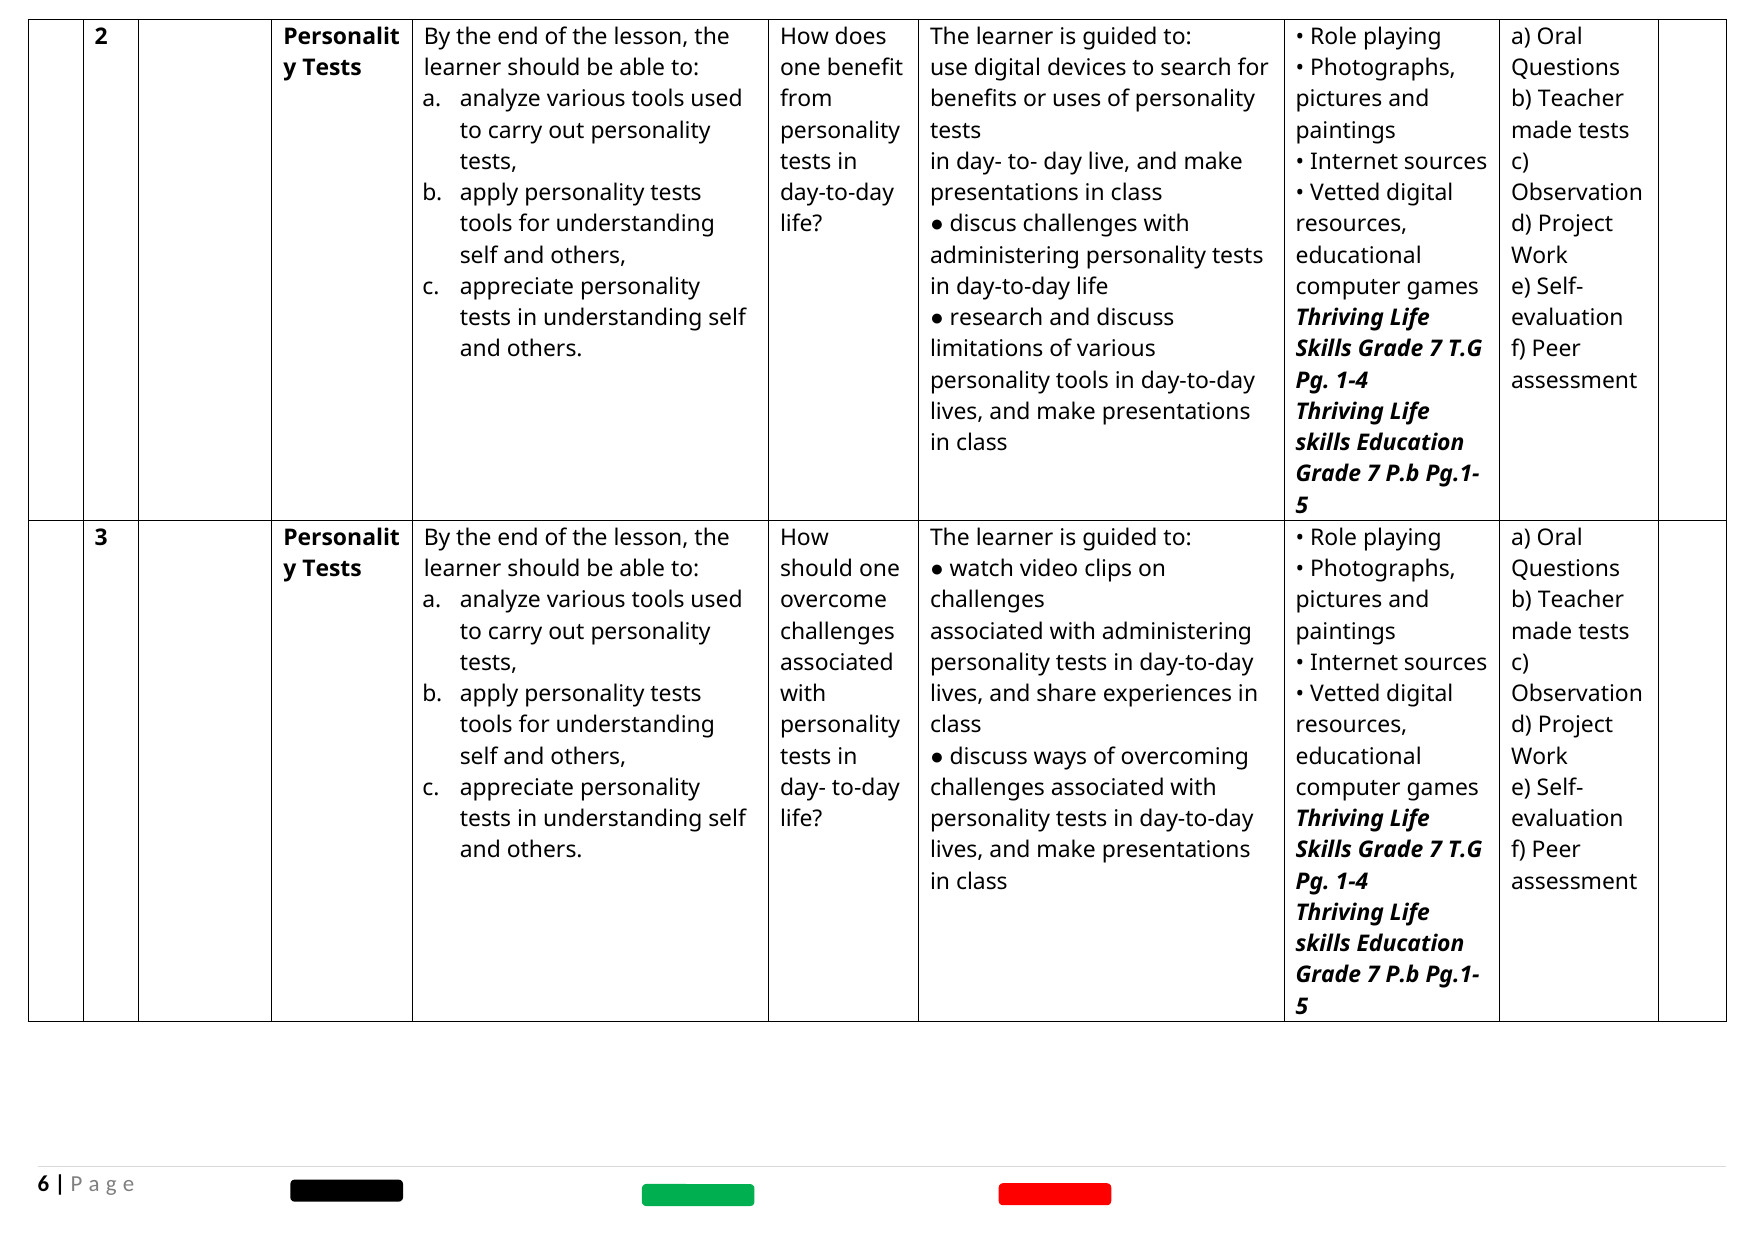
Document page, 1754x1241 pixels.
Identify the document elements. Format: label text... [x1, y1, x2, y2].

table_cell By the end of the lesson, the learner should be able to: analyze various tools used to carry out personality tests, apply personality tests tools for understanding self and others, appreciate personality tests in understanding self and others. [413, 20, 768, 520]
table_cell a) Oral Questions b) Teacher made tests c) Observation d) Project Work e) Self-evaluation f) Peer assessment [1500, 521, 1658, 1021]
table_cell a) Oral Questions b) Teacher made tests c) Observation d) Project Work e) Self-evaluation f) Peer assessment [1500, 20, 1658, 520]
table_cell [1659, 521, 1726, 1021]
table_cell The learner is guided to: use digital devices to search for benefits or uses of personality tests in day- to- day live, and make presentations in class ● discus challenges with administering personality tests in day-to-day life ● research and discuss limitations of various personality tools in day-to-day lives, and make presentations in class [919, 20, 1284, 520]
table_cell Personality Tests [272, 20, 412, 520]
table_cell How should one overcome challenges associated with personality tests in day- to-day life? [769, 521, 918, 1021]
table_cell 3 [84, 521, 138, 1021]
table_cell [29, 521, 83, 1021]
table_cell Personality Tests [272, 521, 412, 1021]
table_cell [139, 20, 271, 520]
table_cell [1659, 20, 1726, 520]
table_cell • Role playing • Photographs, pictures and paintings • Internet sources • Vetted digital resources, educational computer games Thriving Life Skills Grade 7 T.G Pg. 1-4 Thriving Life skills Education Grade 7 P.b Pg.1-5 [1285, 521, 1499, 1021]
table_cell • Role playing • Photographs, pictures and paintings • Internet sources • Vetted digital resources, educational computer games Thriving Life Skills Grade 7 T.G Pg. 1-4 Thriving Life skills Education Grade 7 P.b Pg.1-5 [1285, 20, 1499, 520]
table_cell By the end of the lesson, the learner should be able to: analyze various tools used to carry out personality tests, apply personality tests tools for understanding self and others, appreciate personality tests in understanding self and others. [413, 521, 768, 1021]
table_cell The learner is guided to: ● watch video clips on challenges associated with administering personality tests in day-to-day lives, and share experiences in class ● discuss ways of overcoming challenges associated with personality tests in day-to-day lives, and make presentations in class [919, 521, 1284, 1021]
table_cell 2 [84, 20, 138, 520]
table_cell How does one benefit from personality tests in day-to-day life? [769, 20, 918, 520]
table_cell [29, 20, 83, 520]
table_cell [139, 521, 271, 1021]
